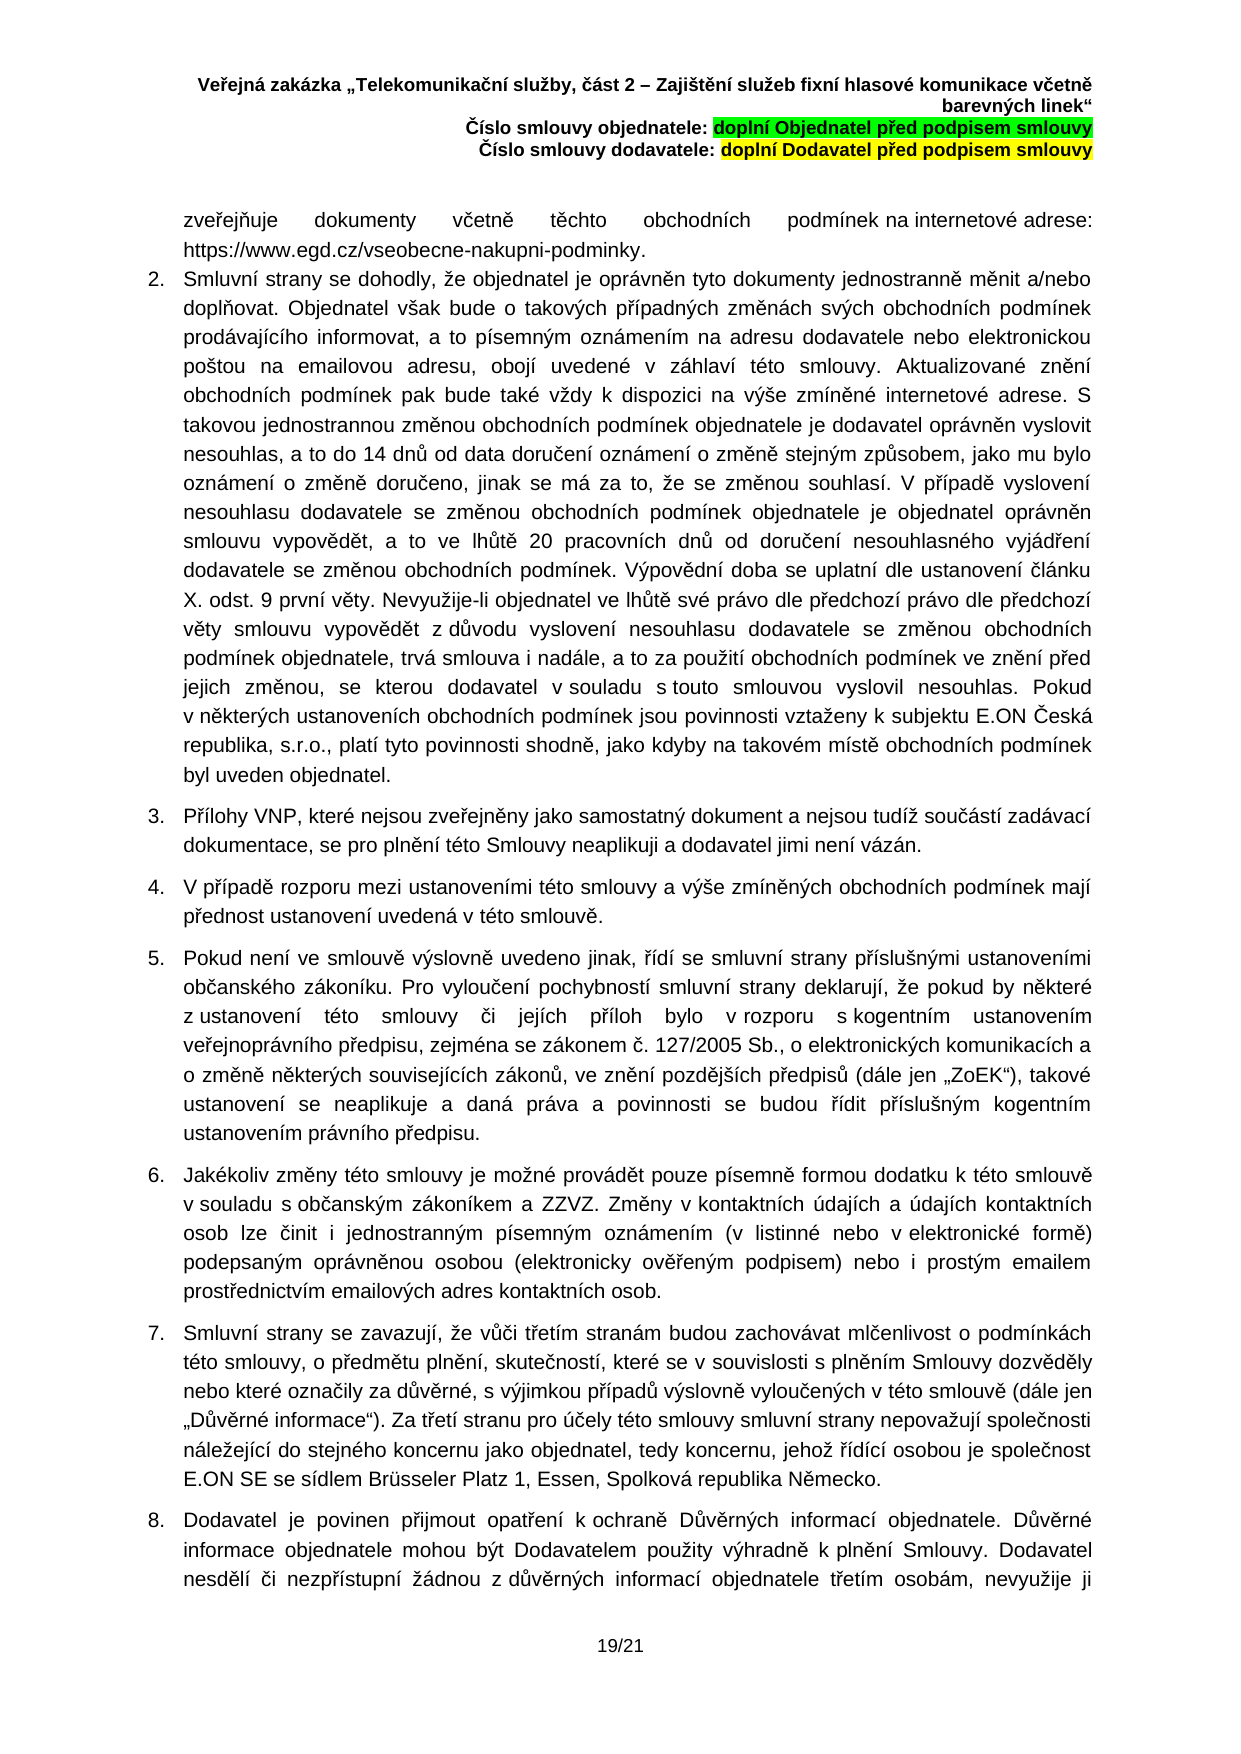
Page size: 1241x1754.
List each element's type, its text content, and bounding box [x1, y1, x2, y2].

list Přílohy VNP, které nejsou zveřejněny jako samostatný dokument a nejsou tudíž součástí zadávací dokumentace, se pro plnění této Smlouvy neaplikuji a dodavatel jimi není vázán. [148, 799, 1093, 857]
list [148, 1503, 1093, 1591]
list Jakékoliv změny této smlouvy je možné provádět pouze písemně formou dodatku k této smlouvě v souladu s občanským zákoníkem a ZZVZ. Změny v kontaktních údajích a údajích kontaktních osob lze činit i jednostranným písemným oznámením (v listinné nebo v elektronické formě) podepsaným oprávněnou osobou (elektronicky ověřeným podpisem) nebo i prostým emailem prostřednictvím emailových adres kontaktních osob. [148, 1157, 1093, 1303]
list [148, 203, 1093, 261]
list Pokud není ve smlouvě výslovně uvedeno jinak, řídí se smluvní strany příslušnými ustanoveními občanského zákoníku. Pro vyloučení pochybností smluvní strany deklarují, že pokud by některé z ustanovení této smlouvy či jejích příloh bylo v rozporu s kogentním ustanovením veřejnoprávního předpisu, zejména se zákonem č. 127/2005 Sb., o elektronických komunikacích a o změně některých souvisejících zákonů, ve znění pozdějších předpisů (dále jen „ZoEK“), takové ustanovení se neaplikuje a daná práva a povinnosti se budou řídit příslušným kogentním ustanovením právního předpisu. [148, 941, 1093, 1145]
list Smluvní strany se zavazují, že vůči třetím stranám budou zachovávat mlčenlivost o podmínkách této smlouvy, o předmětu plnění, skutečností, které se v souvislosti s plněním Smlouvy dozvěděly nebo které označily za důvěrné, s výjimkou případů výslovně vyloučených v této smlouvě (dále jen „Důvěrné informace“). Za třetí stranu pro účely této smlouvy smluvní strany nepovažují společnosti náležející do stejného koncernu jako objednatel, tedy koncernu, jehož řídící osobou je společnost E.ON SE se sídlem Brüsseler Platz 1, Essen, Spolková republika Německo. [148, 1316, 1093, 1491]
list Smluvní strany se dohodly, že objednatel je oprávněn tyto dokumenty jednostranně měnit a/nebo doplňovat. Objednatel však bude o takových případných změnách svých obchodních podmínek prodávajícího informovat, a to písemným oznámením na adresu dodavatele nebo elektronickou poštou na emailovou adresu, obojí uvedené v záhlaví této smlouvy. Aktualizované znění obchodních podmínek pak bude také vždy k dispozici na výše zmíněné internetové adrese. S takovou jednostrannou změnou obchodních podmínek objednatele je dodavatel oprávněn vyslovit nesouhlas, a to do 14 dnů od data doručení oznámení o změně stejným způsobem, jako mu bylo oznámení o změně doručeno, jinak se má za to, že se změnou souhlasí. V případě vyslovení nesouhlasu dodavatele se změnou obchodních podmínek objednatele je objednatel oprávněn smlouvu vypovědět, a to ve lhůtě 20 pracovních dnů od doručení nesouhlasného vyjádření dodavatele se změnou obchodních podmínek. Výpovědní doba se uplatní dle ustanovení článku X. odst. 9 první věty. Nevyužije-li objednatel ve lhůtě své právo dle předchozí právo dle předchozí věty smlouvu vypovědět z důvodu vyslovení nesouhlasu dodavatele se změnou obchodních podmínek objednatele, trvá smlouva i nadále, a to za použití obchodních podmínek ve znění před jejich změnou, se kterou dodavatel v souladu s touto smlouvou vyslovil nesouhlas. Pokud v některých ustanoveních obchodních podmínek jsou povinnosti vztaženy k subjektu E.ON Česká republika, s.r.o., platí tyto povinnosti shodně, jako kdyby na takovém místě obchodních podmínek byl uveden objednatel. [148, 261, 1093, 786]
list V případě rozporu mezi ustanoveními této smlouvy a výše zmíněných obchodních podmínek mají přednost ustanovení uvedená v této smlouvě. [148, 870, 1093, 928]
